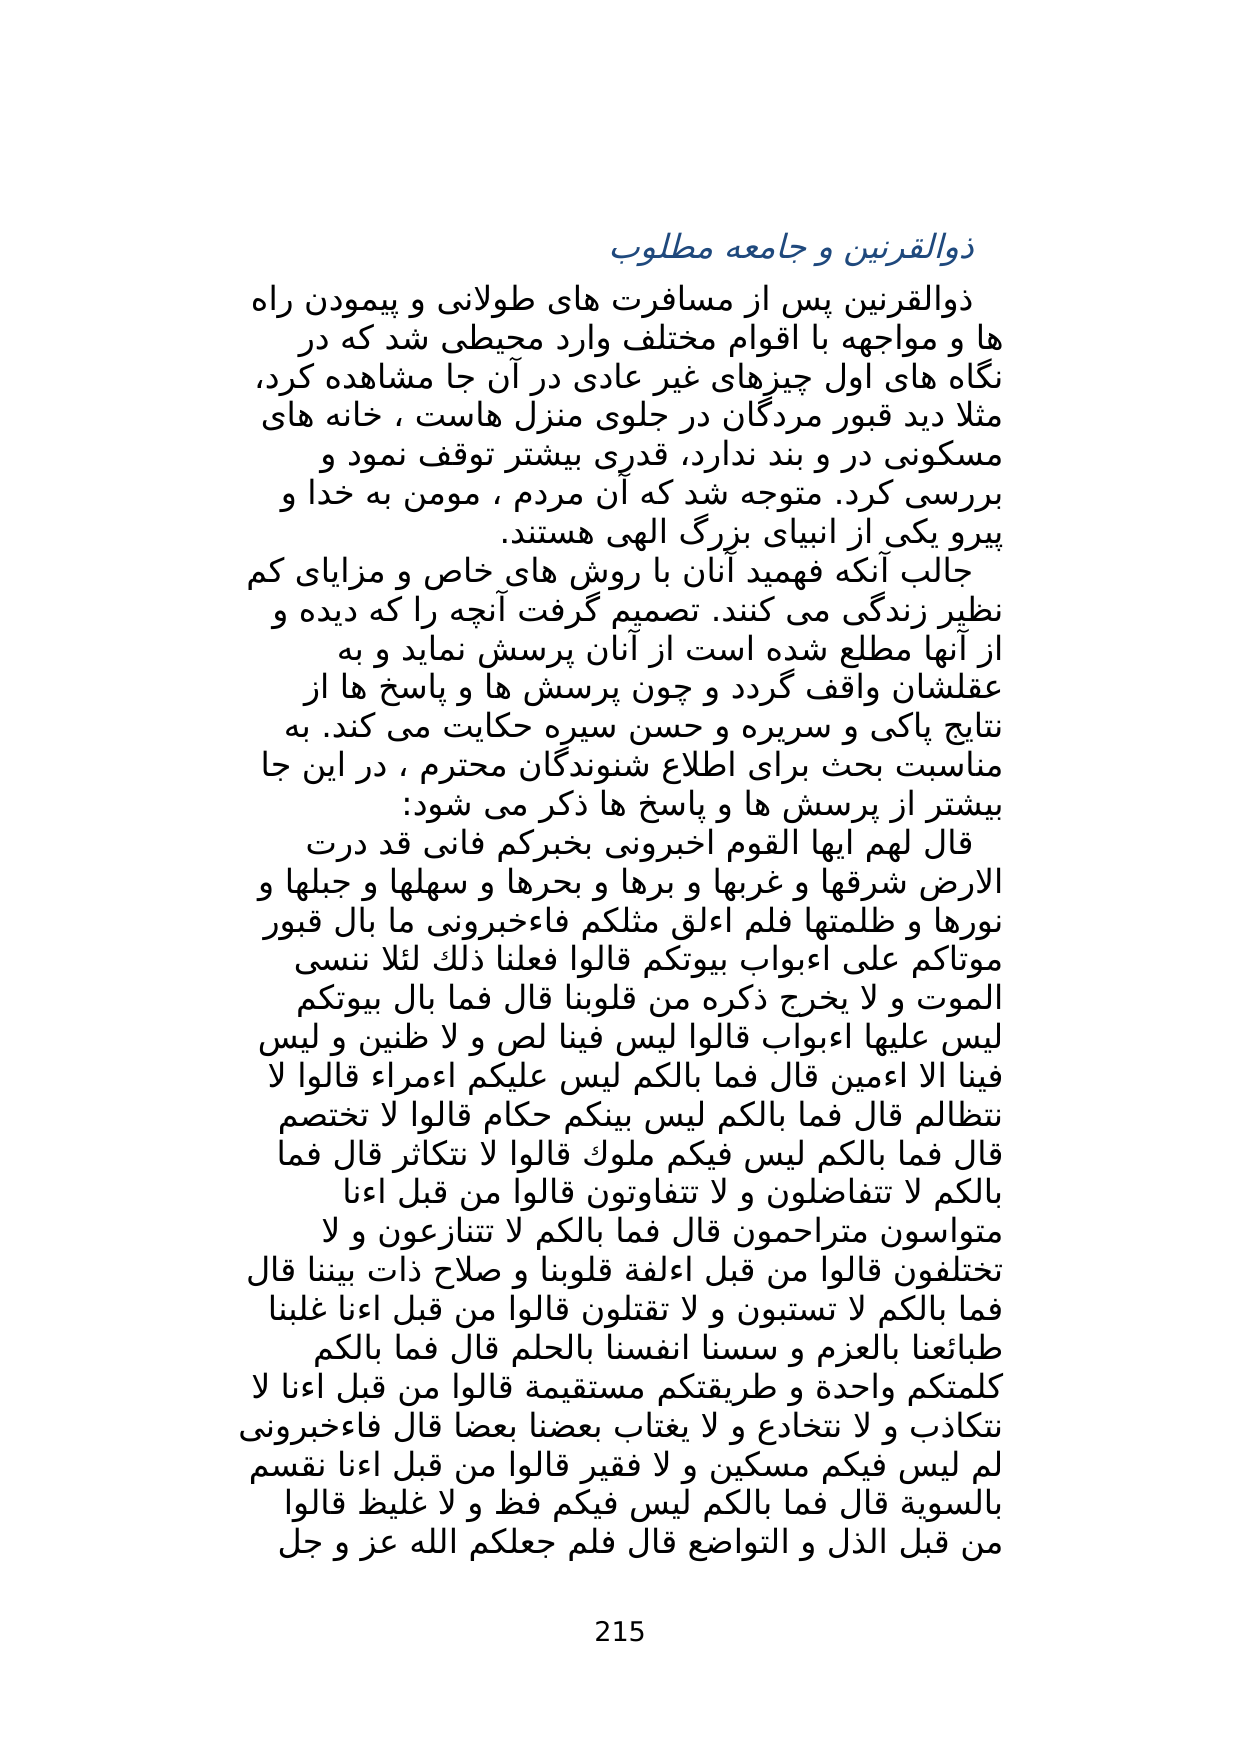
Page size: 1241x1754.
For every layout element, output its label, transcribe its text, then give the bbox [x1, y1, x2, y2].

text ذوالقرنين پس از مسافرت هاى طولانى و پيمودن راه ها و مواجهه با اقوام مختلف وارد محيطى شد كه در نگاه هاى اول چيزهاى غير عادى در آن جا مشاهده كرد، مثلا ديد قبور مردگان در جلوى منزل هاست ، خانه هاى مسكونى در و بند ندارد، قدرى بيشتر توقف نمود و بررسى كرد. متوجه شد كه آن مردم ، مومن به خدا و پيرو يكى از انبياى بزرگ الهى هستند. [236, 279, 1004, 551]
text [236, 823, 1004, 1562]
subtitle ذوالقرنين و جامعه مطلوب [236, 228, 1004, 267]
text جالب آنكه فهميد آنان با روش هاى خاص و مزاياى كم نظير زندگى مى كنند. تصميم گرفت آنچه را كه ديده و از آنها مطلع شده است از آنان پرسش نمايد و به عقلشان واقف گردد و چون پرسش ها و پاسخ ‌ها از نتايج پاكى و سريره و حسن سيره حكايت مى كند. به مناسبت بحث براى اطلاع شنوندگان محترم ، در اين جا بيشتر از پرسش ها و پاسخ ‌ها ذكر مى شود: [236, 551, 1004, 823]
